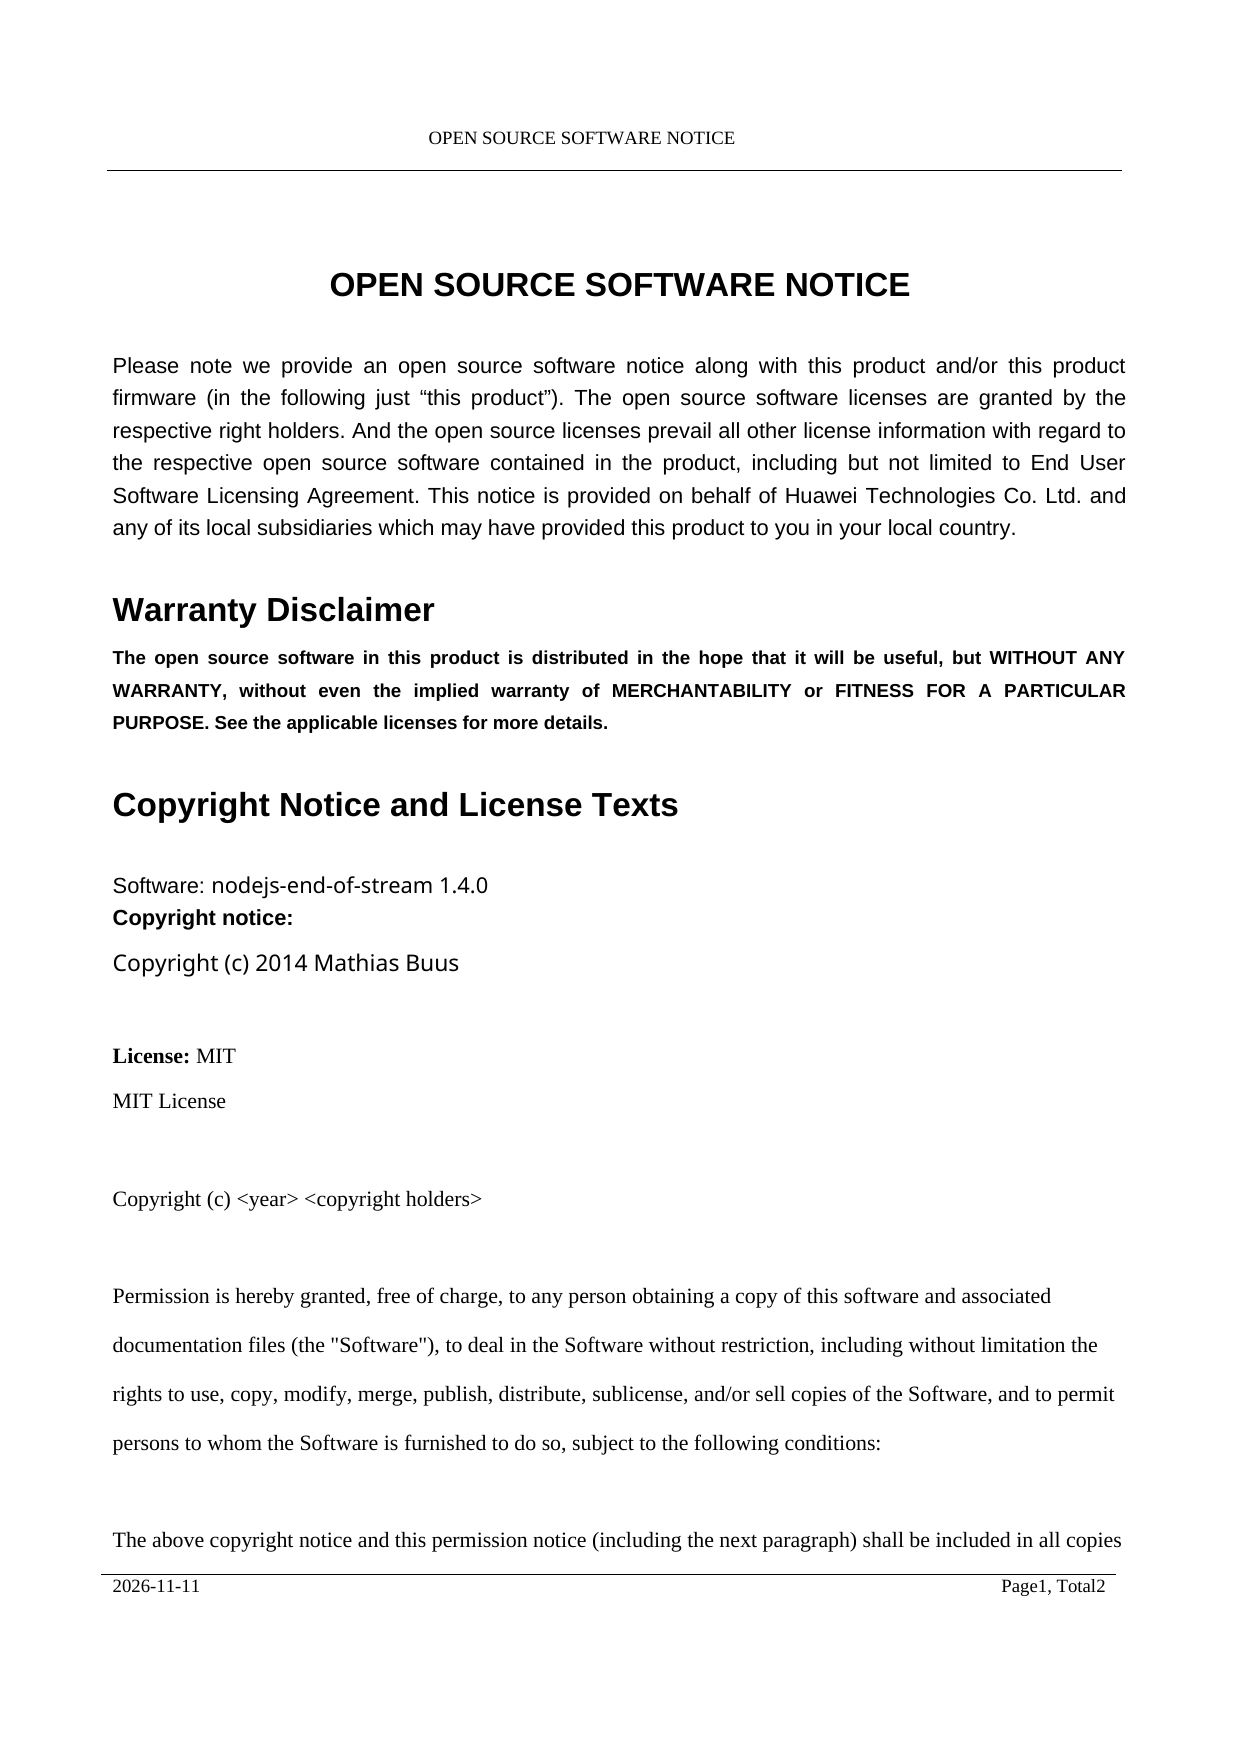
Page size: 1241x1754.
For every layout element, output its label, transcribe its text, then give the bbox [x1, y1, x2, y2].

text Warranty Disclaimer [112, 576, 1128, 641]
text Software: nodejs-end-of-stream 1.4.0 [112, 869, 1128, 901]
text Copyright Notice and License Texts [112, 771, 1128, 836]
text Please note we provide an open source software notice along with this product and/or this product firmware (in the following just “this product”). The open source software licenses are granted by the respective right holders. And the open source licenses prevail all other license information with regard to the respective open source software contained in the product, including but not limited to End User Software Licensing Agreement. This notice is provided on behalf of Huawei Technologies Co. Ltd. and any of its local subsidiaries which may have provided this product to you in your local country. [112, 349, 1128, 544]
text License: MIT [112, 1040, 1128, 1072]
text The open source software in this product is distributed in the hope that it will be useful, but WITHOUT ANY WARRANTY, without even the implied warranty of MERCHANTABILITY or FITNESS FOR A PARTICULAR PURPOSE. See the applicable licenses for more details. [112, 641, 1128, 739]
text Copyright (c) 2014 Mathias Buus [112, 947, 1128, 979]
text Copyright notice: [112, 901, 1128, 934]
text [112, 1085, 1128, 1556]
text OPEN SOURCE SOFTWARE NOTICE [112, 251, 1128, 316]
